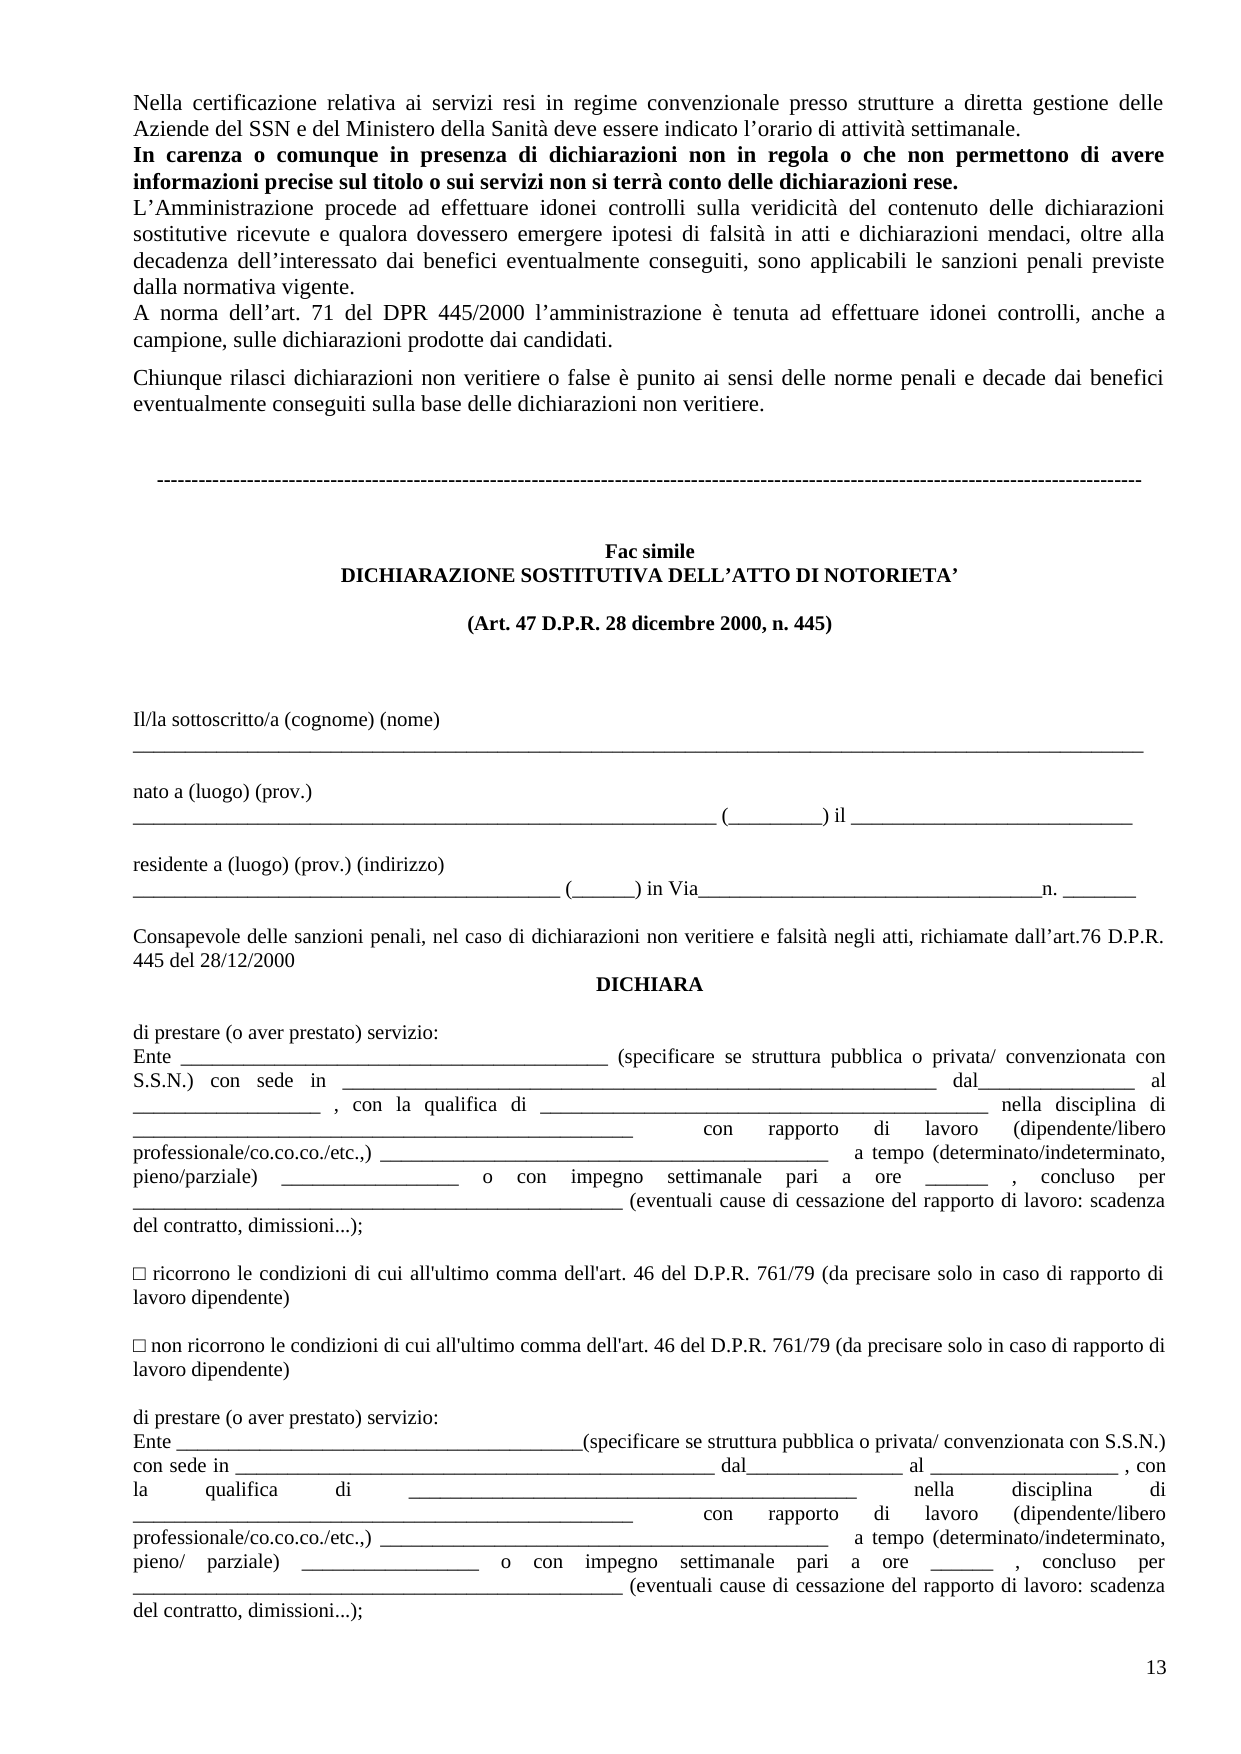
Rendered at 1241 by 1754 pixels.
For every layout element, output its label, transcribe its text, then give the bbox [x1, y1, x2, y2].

text ---------------------------------------------------------------------------------------------------------------------------------------------- [133, 467, 1166, 491]
text (Art. 47 D.P.R. 28 dicembre 2000, n. 445) [133, 611, 1166, 635]
text In carenza o comunque in presenza di dichiarazioni non in regola o che non permettono di avere informazioni precise sul titolo o sui servizi non si terrà conto delle dichiarazioni rese. [133, 141, 1166, 194]
text □ non ricorrono le condizioni di cui all'ultimo comma dell'art. 46 del D.P.R. 761/79 (da precisare solo in caso di rapporto di lavoro dipendente) [133, 1333, 1166, 1381]
text Consapevole delle sanzioni penali, nel caso di dichiarazioni non veritiere e falsità negli atti, richiamate dall’art.76 D.P.R. 445 del 28/12/2000 [133, 924, 1166, 972]
text nato a (luogo) (prov.) [133, 779, 1166, 803]
text Chiunque rilasci dichiarazioni non veritiere o false è punito ai sensi delle norme penali e decade dai benefici eventualmente conseguiti sulla base delle dichiarazioni non veritiere. [133, 364, 1166, 417]
text di prestare (o aver prestato) servizio: [133, 1405, 1166, 1429]
text DICHIARAZIONE SOSTITUTIVA DELL’ATTO DI NOTORIETA’ [133, 563, 1166, 587]
text _________________________________________________________________________________________________ [133, 731, 1166, 755]
text di prestare (o aver prestato) servizio: [133, 1020, 1166, 1044]
text A norma dell’art. 71 del DPR 445/2000 l’amministrazione è tenuta ad effettuare idonei controlli, anche a campione, sulle dichiarazioni prodotte dai candidati. [133, 299, 1166, 352]
text ________________________________________________________ (_________) il ___________________________ [133, 803, 1166, 827]
text □ ricorrono le condizioni di cui all'ultimo comma dell'art. 46 del D.P.R. 761/79 (da precisare solo in caso di rapporto di lavoro dipendente) [133, 1261, 1166, 1309]
text Ente _________________________________________ (specificare se struttura pubblica o privata/ convenzionata con S.S.N.) con sede in _________________________________________________________ dal_______________ al __________________ , con la qualifica di ___________________________________________ nella disciplina di ________________________________________________ con rapporto di lavoro (dipendente/libero professionale/co.co.co./etc.,) ___________________________________________ a tempo (determinato/indeterminato, pieno/parziale) _________________ o con impegno settimanale pari a ore ______ , concluso per _______________________________________________ (eventuali cause di cessazione del rapporto di lavoro: scadenza del contratto, dimissioni...); [133, 1044, 1166, 1237]
text L’Amministrazione procede ad effettuare idonei controlli sulla veridicità del contenuto delle dichiarazioni sostitutive ricevute e qualora dovessero emergere ipotesi di falsità in atti e dichiarazioni mendaci, oltre alla decadenza dell’interessato dai benefici eventualmente conseguiti, sono applicabili le sanzioni penali previste dalla normativa vigente. [133, 194, 1166, 299]
text Fac simile [133, 539, 1166, 563]
text residente a (luogo) (prov.) (indirizzo) [133, 852, 1166, 876]
text Il/la sottoscritto/a (cognome) (nome) [133, 707, 1166, 731]
text Nella certificazione relativa ai servizi resi in regime convenzionale presso strutture a diretta gestione delle Aziende del SSN e del Ministero della Sanità deve essere indicato l’orario di attività settimanale. [133, 89, 1166, 141]
text _________________________________________ (______) in Via_________________________________n. _______ [133, 876, 1166, 900]
text Ente _______________________________________(specificare se struttura pubblica o privata/ convenzionata con S.S.N.) con sede in ______________________________________________ dal_______________ al __________________ , con la qualifica di ___________________________________________ nella disciplina di ________________________________________________ con rapporto di lavoro (dipendente/libero professionale/co.co.co./etc.,) ___________________________________________ a tempo (determinato/indeterminato, pieno/ parziale) _________________ o con impegno settimanale pari a ore ______ , concluso per _______________________________________________ (eventuali cause di cessazione del rapporto di lavoro: scadenza del contratto, dimissioni...); [133, 1429, 1166, 1622]
text DICHIARA [133, 972, 1166, 996]
